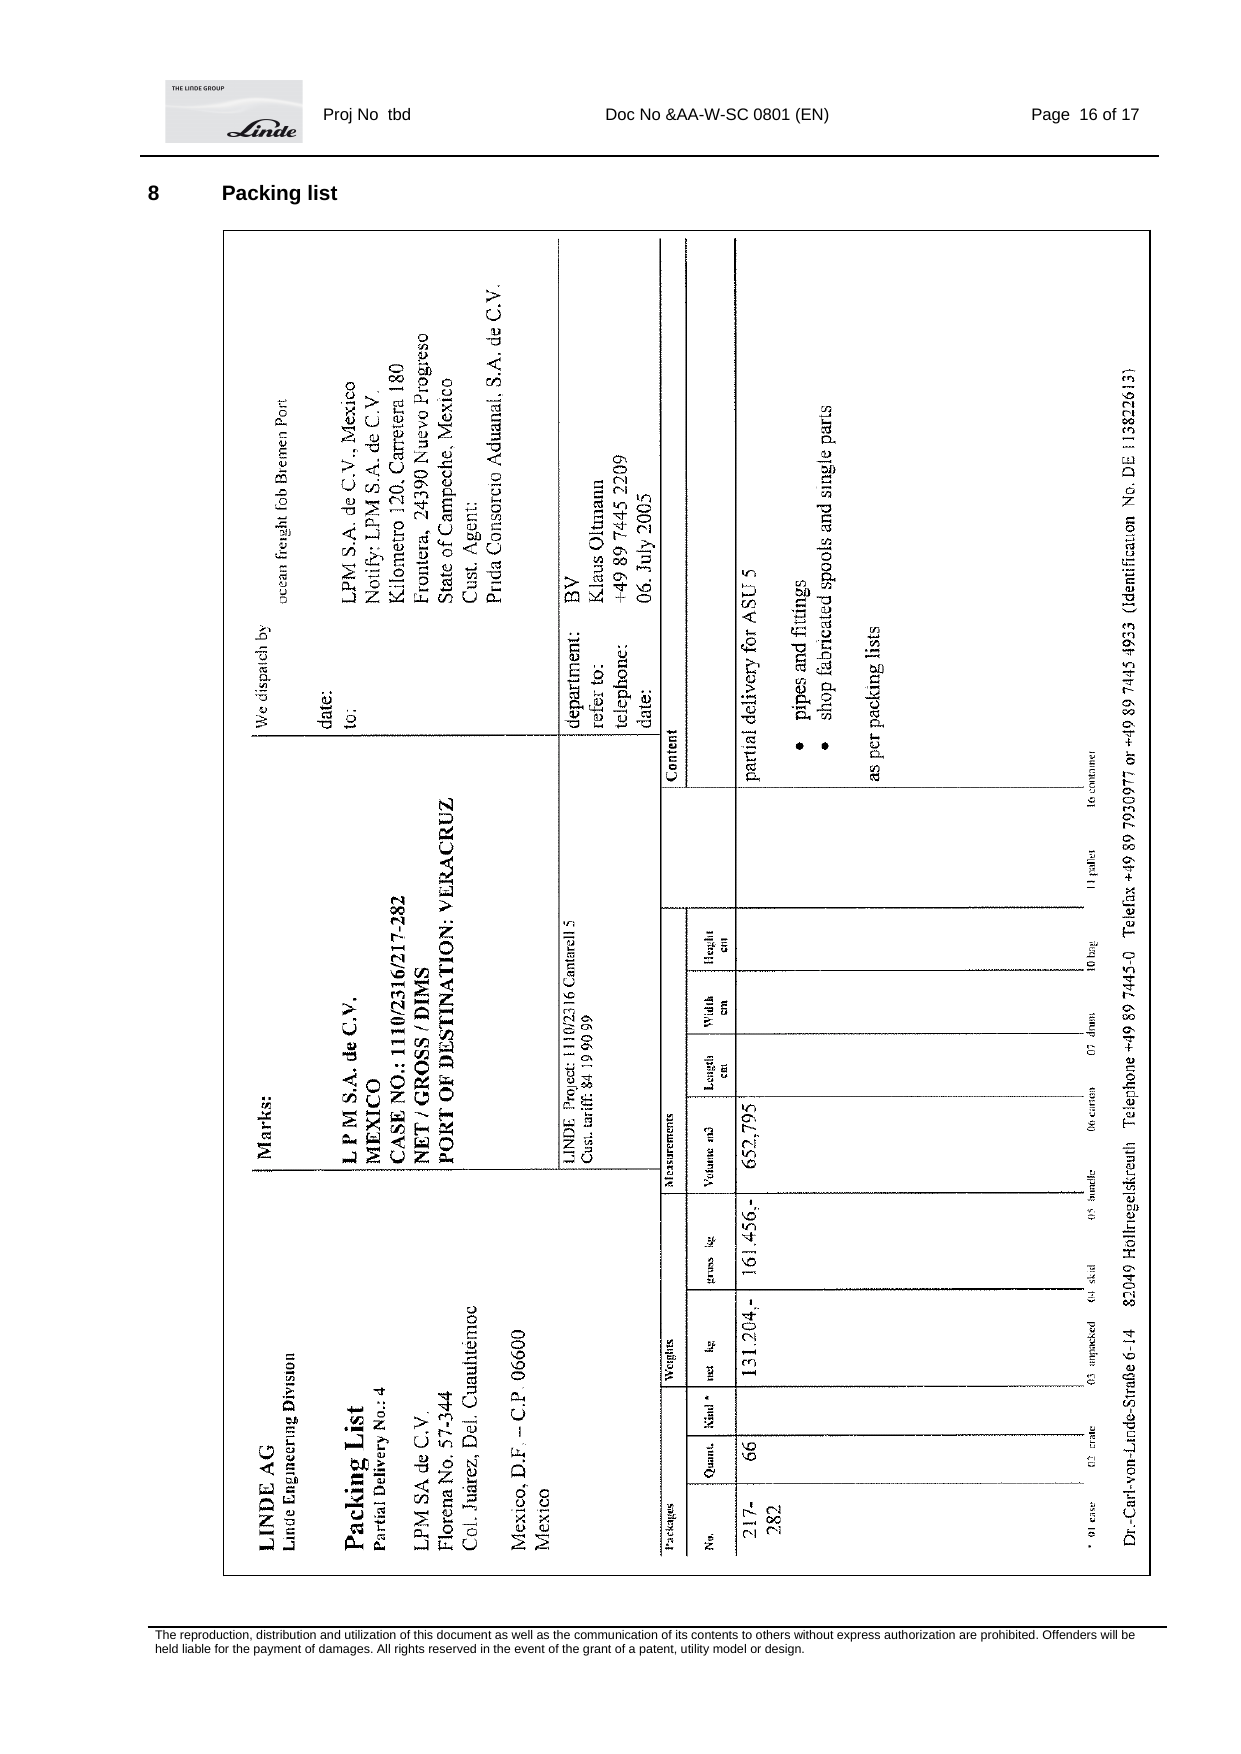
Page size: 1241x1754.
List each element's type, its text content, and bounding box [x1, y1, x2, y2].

subtitle Packing list [148, 181, 1152, 204]
picture [165, 80, 303, 143]
